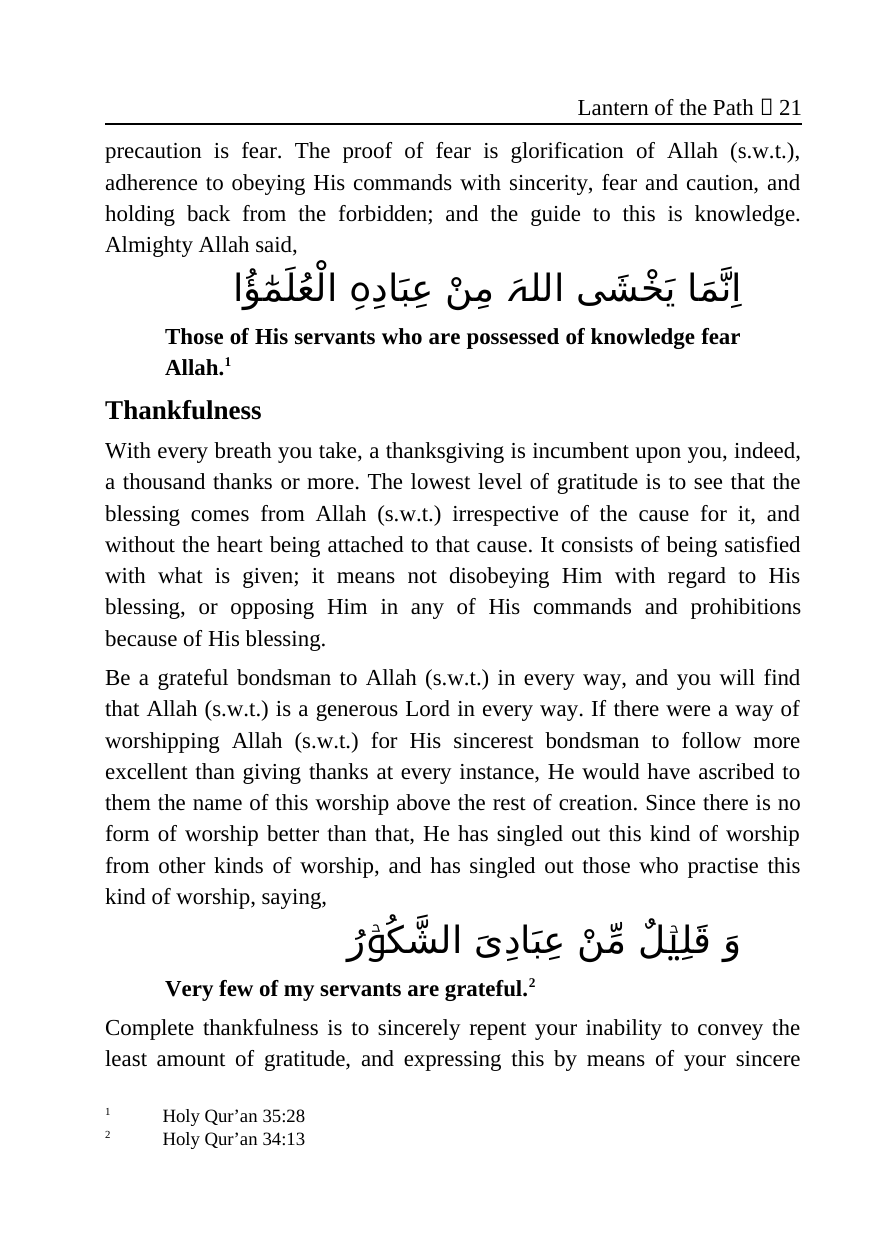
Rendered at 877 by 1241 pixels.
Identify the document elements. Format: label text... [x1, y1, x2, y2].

subtitle Thankfulness [105, 394, 802, 425]
text Very few of my servants are grateful. [165, 971, 742, 1002]
text وَ قَلِیۡلٌ مِّنْ عِبَادِیَ الشَّكُوۡرُ [165, 919, 742, 963]
text اِنَّمَا یَخْشَی اللہَ مِنْ عِبَادِہِ الْعُلَمٰٓؤُا [165, 267, 742, 311]
text With every breath you take, a thanksgiving is incumbent upon you, indeed, a thousand thanks or more. The lowest level of gratitude is to see that the blessing comes from Allah (s.w.t.) irrespective of the cause for it, and without the heart being attached to that cause. It consists of being satisfied with what is given; it means not disobeying Him with regard to His blessing, or opposing Him in any of His commands and prohibitions because of His blessing. [105, 433, 802, 652]
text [105, 134, 802, 259]
text Be a grateful bondsman to Allah (s.w.t.) in every way, and you will find that Allah (s.w.t.) is a generous Lord in every way. If there were a way of worshipping Allah (s.w.t.) for His sincerest bondsman to follow more excellent than giving thanks at every instance, He would have ascribed to them the name of this worship above the rest of creation. Since there is no form of worship better than that, He has singled out this kind of worship from other kinds of worship, and has singled out those who practise this kind of worship, saying, [105, 661, 802, 911]
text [105, 1011, 802, 1073]
text Those of His servants who are possessed of knowledge fear Allah. [165, 319, 742, 382]
